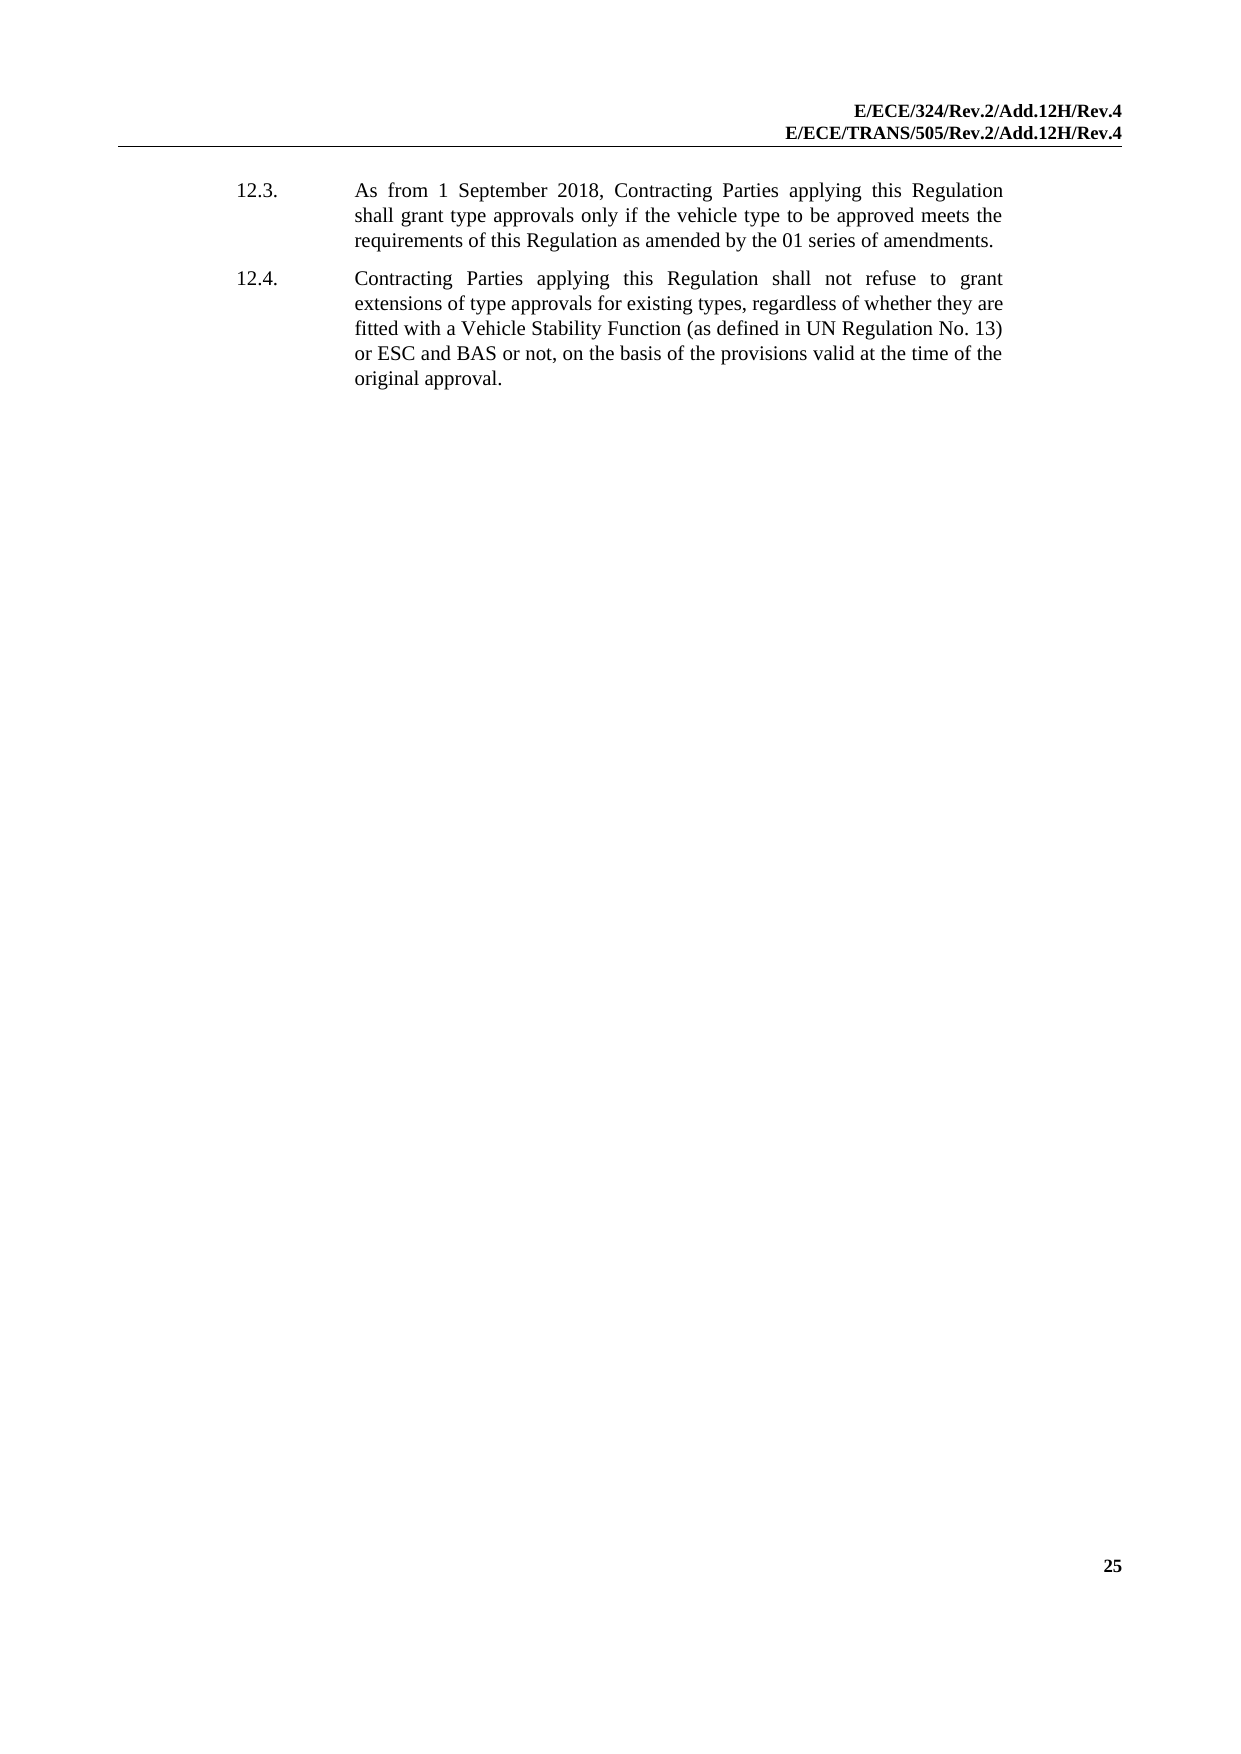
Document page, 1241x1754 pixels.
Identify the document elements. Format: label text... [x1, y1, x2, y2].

text 12.4. Contracting Parties applying this Regulation shall not refuse to grant extensions of type approvals for existing types, regardless of whether they are fitted with a Vehicle Stability Function (as defined in UN Regulation No. 13) or ESC and BAS or not, on the basis of the provisions valid at the time of the original approval. [236, 265, 1004, 390]
text 12.3. As from 1 September 2018, Contracting Parties applying this Regulation shall grant type approvals only if the vehicle type to be approved meets the requirements of this Regulation as amended by the 01 series of amendments. [236, 177, 1004, 252]
